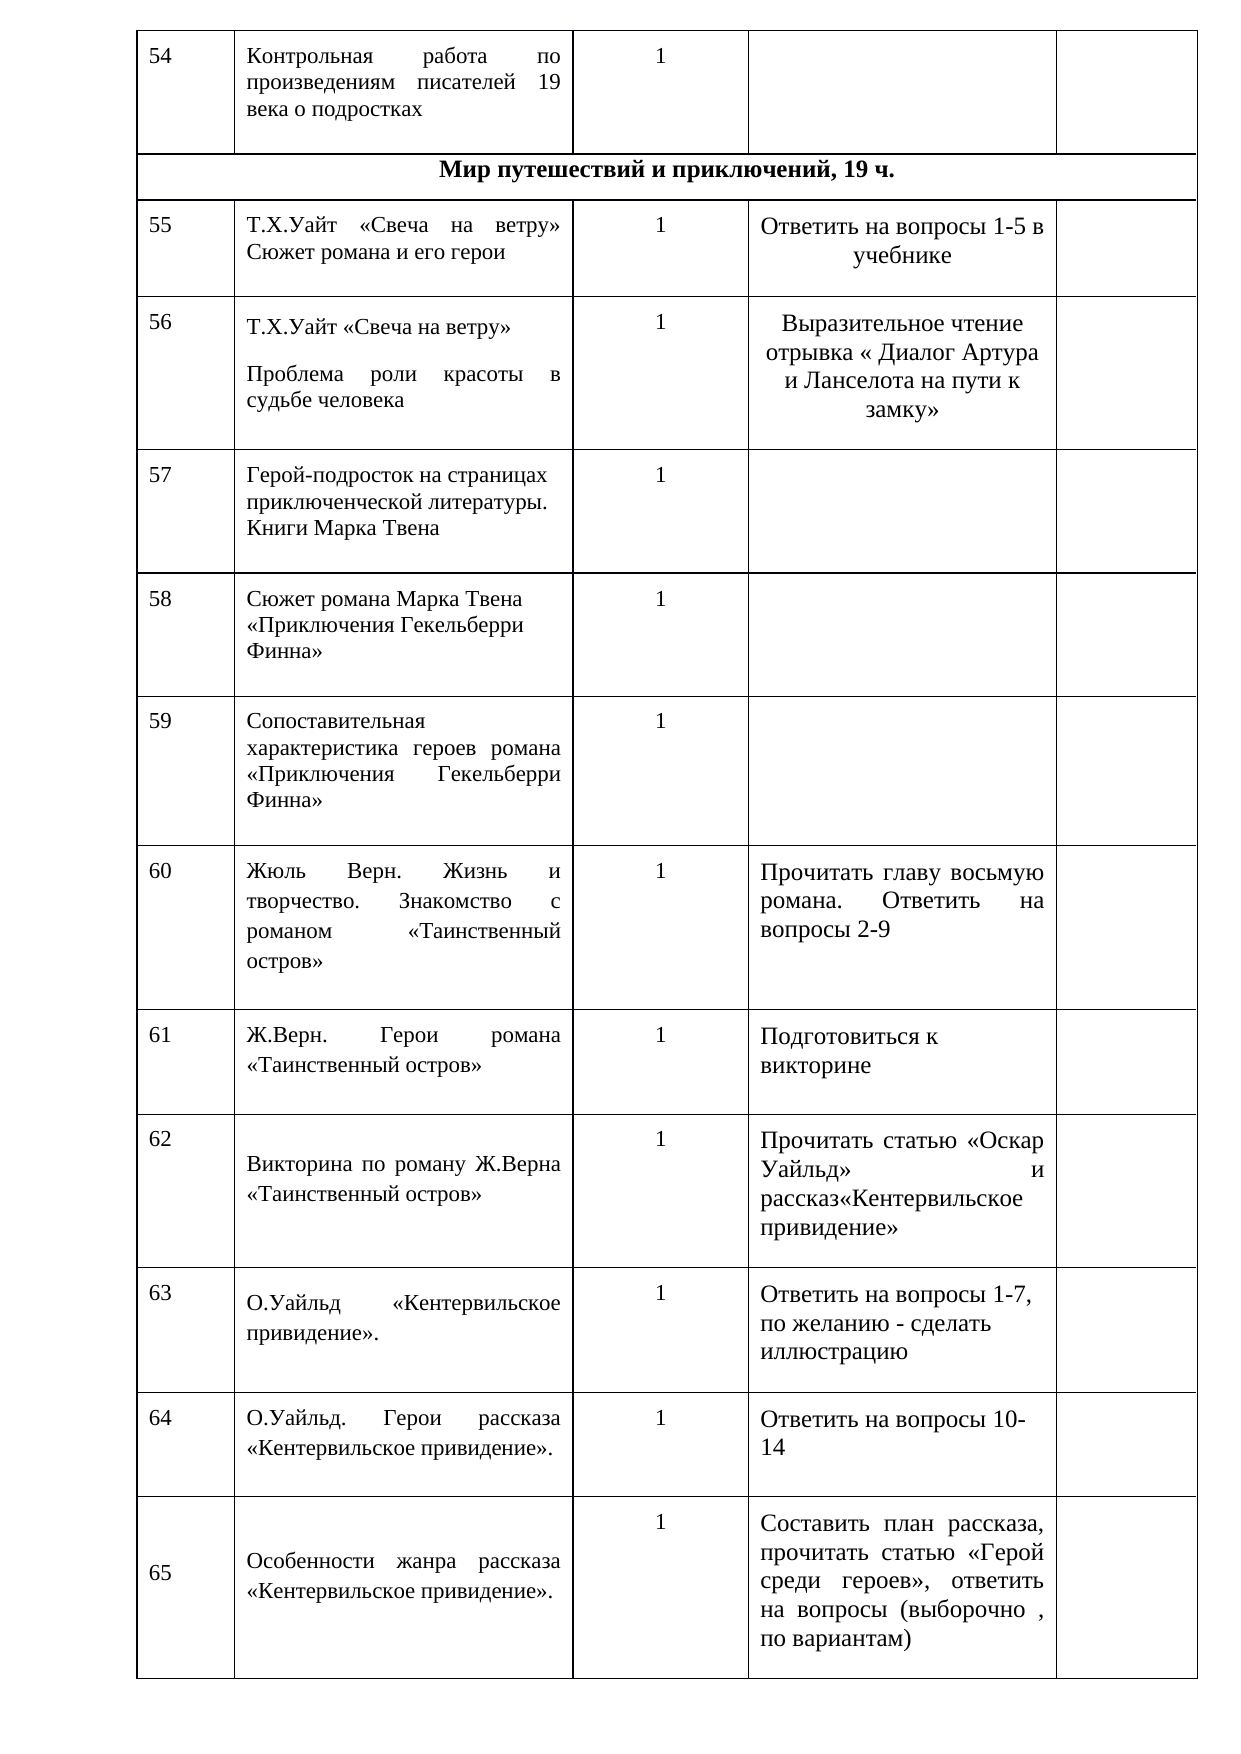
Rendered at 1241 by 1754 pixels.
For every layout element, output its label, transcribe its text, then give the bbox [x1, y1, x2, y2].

table_cell Ответить на вопросы 1-5 в учебнике [749, 201, 1056, 296]
table_cell Герой-подросток на страницах приключенческой литературы. Книги Марка Твена [235, 450, 572, 572]
table_cell 59 [138, 697, 234, 845]
table_cell [749, 31, 1056, 153]
table_cell 1 [574, 1268, 748, 1392]
table_cell О.Уайльд «Кентервильское привидение». [235, 1268, 572, 1392]
table_cell 1 [574, 697, 748, 845]
table_cell Ж.Верн. Герои романа «Таинственный остров» [235, 1010, 572, 1113]
table_cell Контрольная работа по произведениям писателей 19 века о подростках [235, 31, 572, 153]
table_cell [1057, 296, 1197, 449]
table_cell 1 [574, 1497, 748, 1678]
table_cell 61 [138, 1010, 234, 1113]
table_cell 1 [574, 1010, 748, 1113]
table_cell Жюль Верн. Жизнь и творчество. Знакомство с романом «Таинственный остров» [235, 846, 572, 1009]
table_cell 1 [574, 1115, 748, 1267]
table_cell 64 [138, 1393, 234, 1496]
table_cell Т.Х.Уайт «Свеча на ветру» Проблема роли красоты в судьбе человека [235, 297, 572, 449]
table_cell Особенности жанра рассказа «Кентервильское привидение». [235, 1497, 572, 1678]
table_cell 1 [574, 450, 748, 572]
table_cell [1057, 1267, 1197, 1392]
table_cell [749, 697, 1056, 845]
table_cell 63 [138, 1268, 234, 1392]
table_cell Подготовиться к викторине [749, 1010, 1056, 1113]
table_cell [1057, 1009, 1197, 1113]
table_cell [749, 574, 1056, 696]
table_cell 57 [138, 450, 234, 572]
table_cell 60 [138, 846, 234, 1009]
table_cell 65 [138, 1497, 234, 1678]
table_cell Сопоставительная характеристика героев романа «Приключения Гекельберри Финна» [235, 697, 572, 845]
table_cell 55 [138, 201, 234, 296]
table_cell 58 [138, 574, 234, 696]
table_cell 54 [138, 31, 234, 153]
table_cell 1 [574, 31, 748, 153]
table_cell 1 [574, 1393, 748, 1496]
table_cell [1057, 199, 1197, 296]
table_cell 1 [574, 846, 748, 1009]
table_cell [1057, 1114, 1197, 1267]
table_cell [1057, 572, 1197, 696]
table_cell [749, 450, 1056, 572]
table_cell [1057, 31, 1197, 153]
table_cell Сюжет романа Марка Твена «Приключения Гекельберри Финна» [235, 574, 572, 696]
table_cell [1057, 449, 1197, 572]
table_cell [1057, 696, 1197, 845]
table_cell Составить план рассказа, прочитать статью «Герой среди героев», ответить на вопросы (выборочно , по вариантам) [749, 1497, 1056, 1678]
table_cell [1057, 845, 1197, 1009]
table_cell О.Уайльд. Герои рассказа «Кентервильское привидение». [235, 1393, 572, 1496]
table_cell Мир путешествий и приключений, 19 ч. [138, 153, 1197, 199]
table_cell 56 [138, 297, 234, 449]
table_cell [1057, 1392, 1197, 1496]
table_cell 1 [574, 297, 748, 449]
table_cell 1 [574, 201, 748, 296]
table_cell 62 [138, 1115, 234, 1267]
table_cell Т.Х.Уайт «Свеча на ветру» Сюжет романа и его герои [235, 201, 572, 296]
table_cell Ответить на вопросы 1-7, по желанию - сделать иллюстрацию [749, 1268, 1056, 1392]
table_cell Прочитать статью «Оскар Уайльд» и рассказ«Кентервильское привидение» [749, 1115, 1056, 1267]
table_cell Выразительное чтение отрывка « Диалог Артура и Ланселота на пути к замку» [749, 297, 1056, 449]
table_cell Прочитать главу восьмую романа. Ответить на вопросы 2-9 [749, 846, 1056, 1009]
table_cell Викторина по роману Ж.Верна «Таинственный остров» [235, 1115, 572, 1267]
table_cell [1057, 1496, 1197, 1678]
table_cell Ответить на вопросы 10-14 [749, 1393, 1056, 1496]
table_cell 1 [574, 574, 748, 696]
